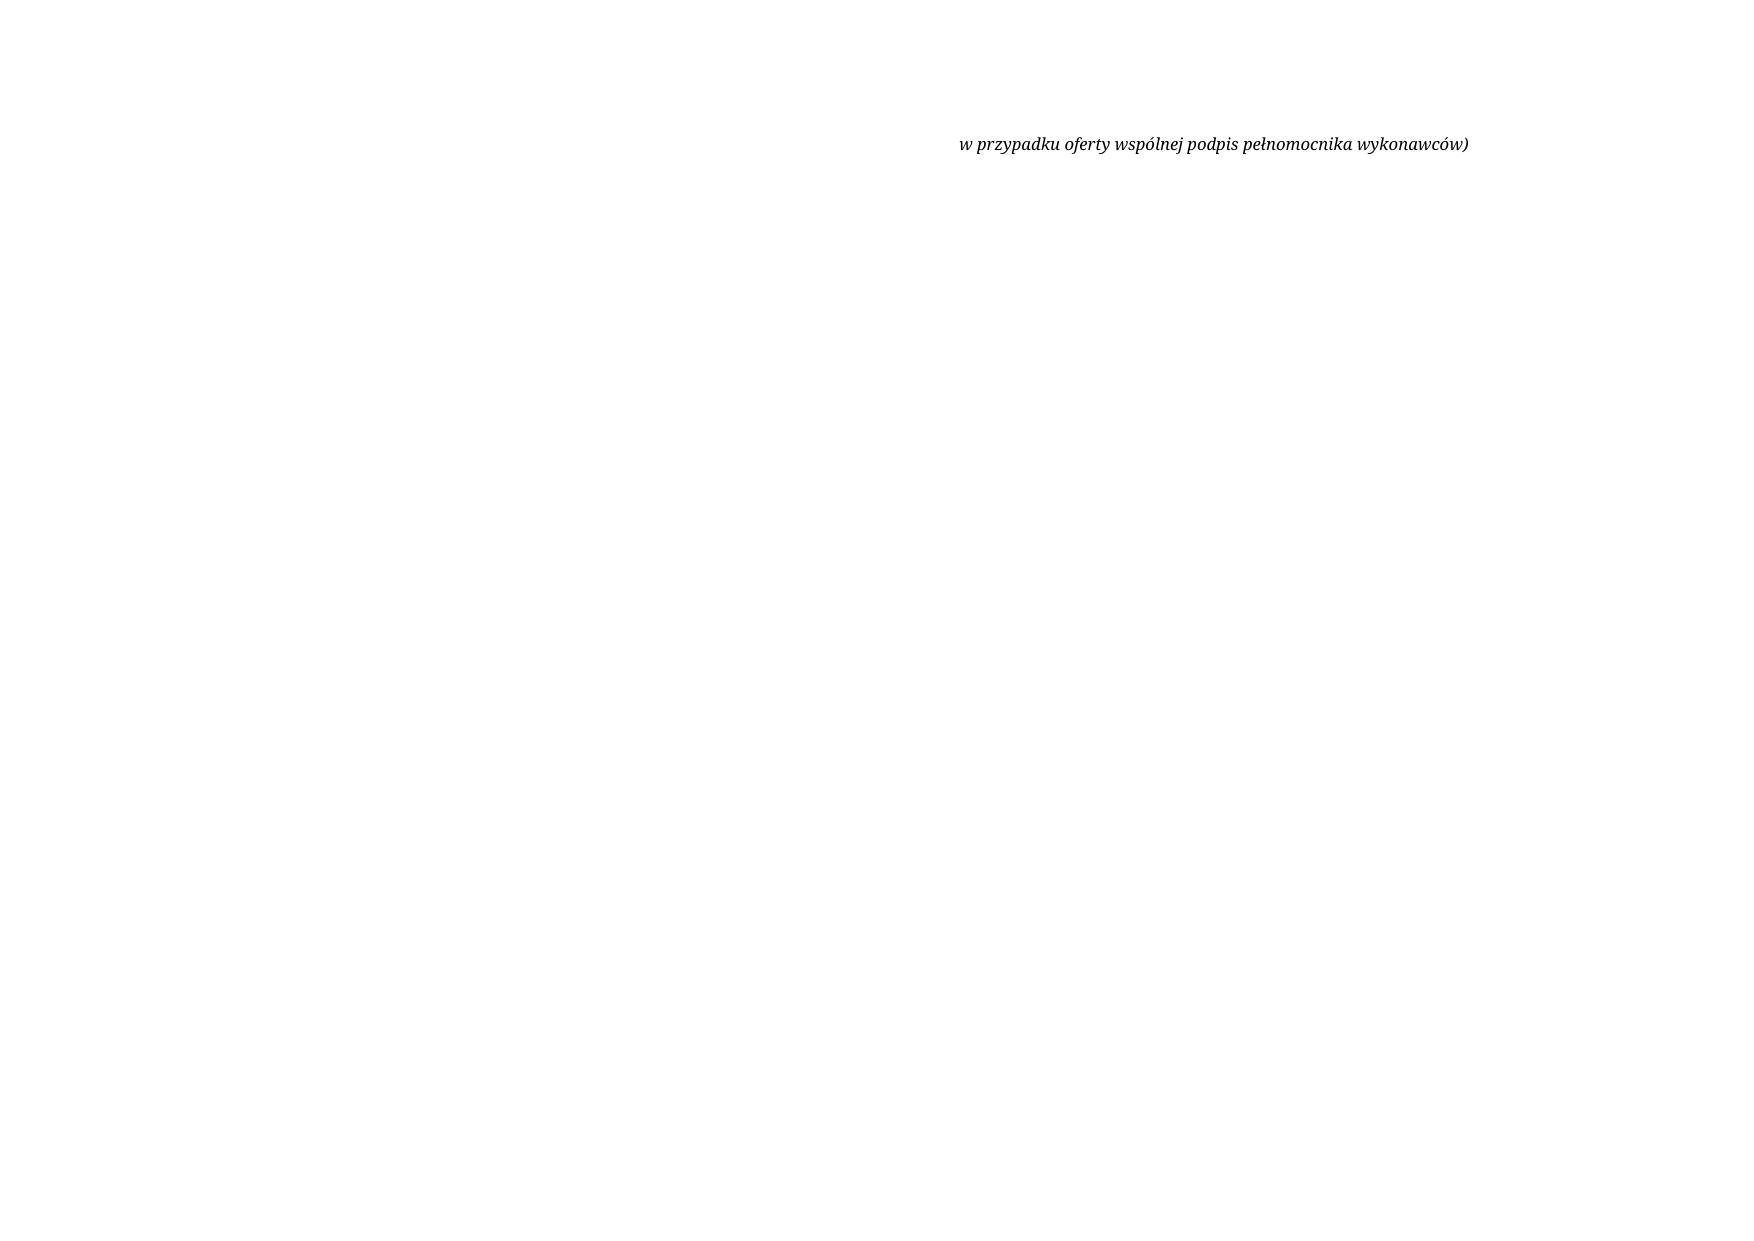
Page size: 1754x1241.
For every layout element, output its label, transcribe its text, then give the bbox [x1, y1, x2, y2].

text w przypadku oferty wspólnej podpis pełnomocnika wykonawców) [901, 133, 1606, 156]
